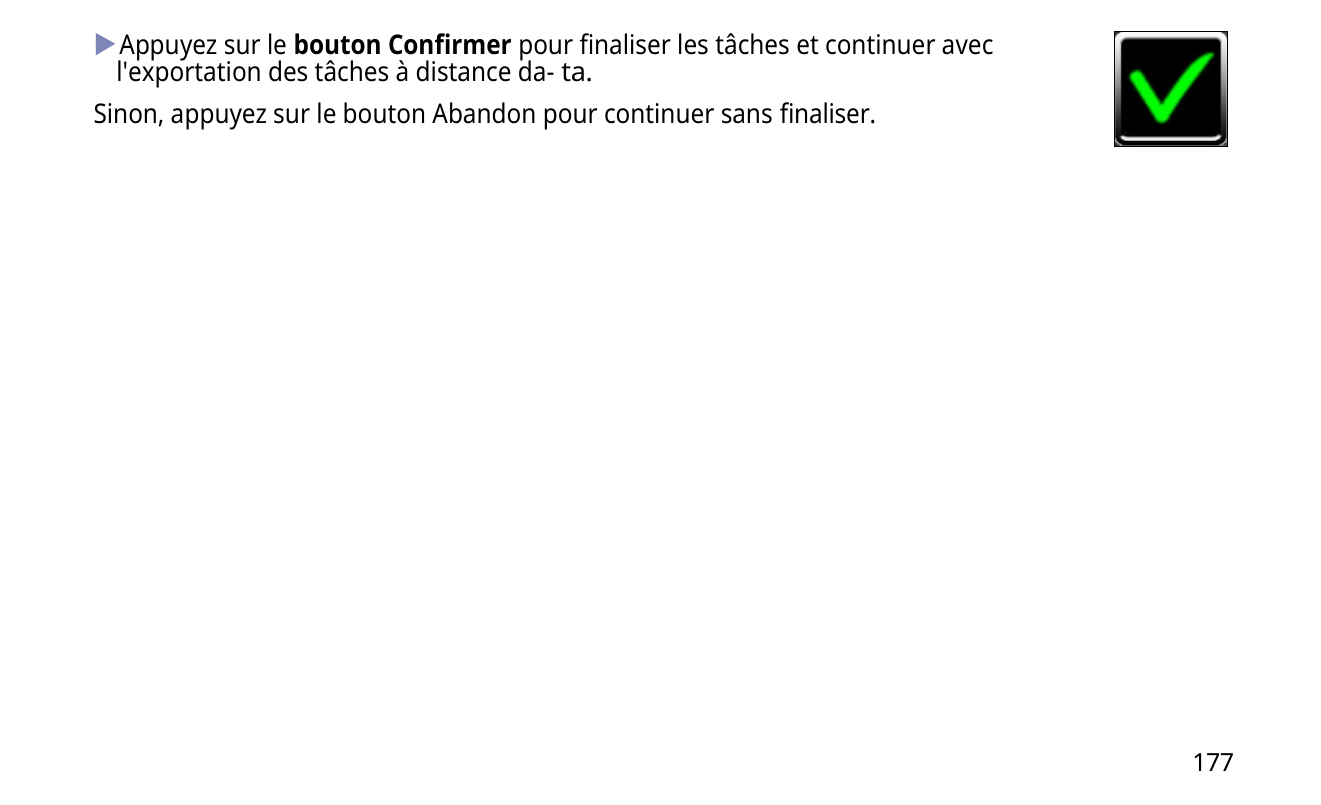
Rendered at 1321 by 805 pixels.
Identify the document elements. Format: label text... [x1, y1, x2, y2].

picture [1115, 32, 1227, 94]
text Sinon, appuyez sur le bouton Abandon pour continuer sans finaliser. [93, 94, 1258, 131]
list Appuyez sur le bouton Confirmer pour finaliser les tâches et continuer avec l'exportation des tâches à distance da- ta. [93, 31, 1102, 89]
picture [1115, 131, 1227, 146]
